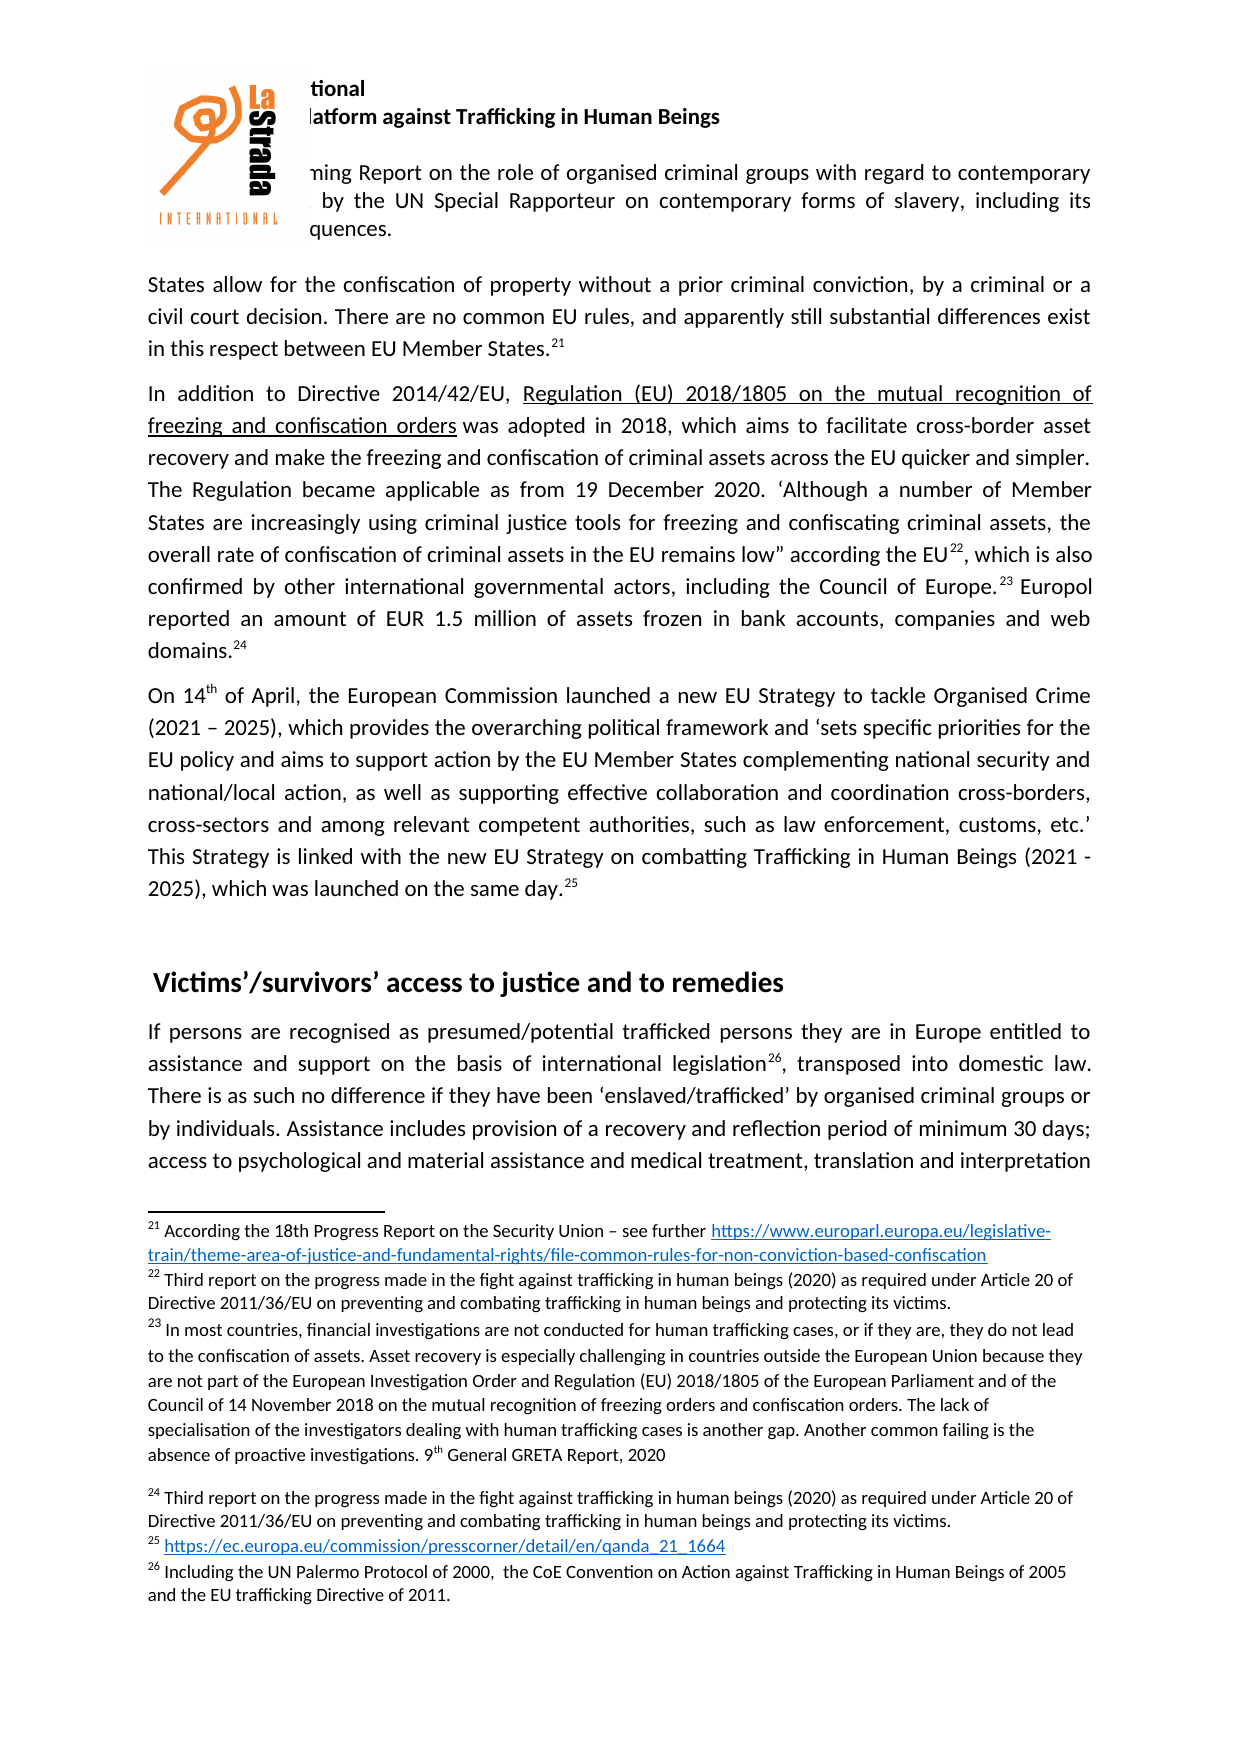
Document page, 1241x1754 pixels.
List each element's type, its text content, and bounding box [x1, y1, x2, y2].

text Victims’/survivors’ access to justice and to remedies [148, 964, 1093, 999]
text On 14th of April, the European Commission launched a new EU Strategy to tackle Organised Crime (2021 – 2025), which provides the overarching political framework and ‘sets specific priorities for the EU policy and aims to support action by the EU Member States complementing national security and national/local action, as well as supporting effective collaboration and coordination cross-borders, cross-sectors and among relevant competent authorities, such as law enforcement, customs, etc.’ This Strategy is linked with the new EU Strategy on combatting Trafficking in Human Beings (2021 -2025), which was launched on the same day. [148, 681, 1093, 902]
text If persons are recognised as presumed/potential trafficked persons they are in Europe entitled to assistance and support on the basis of international legislation, transposed into domestic law. There is as such no difference if they have been ‘enslaved/trafficked’ by organised criminal groups or by individuals. Assistance includes provision of a recovery and reflection period of minimum 30 days; access to psychological and material assistance and medical treatment, translation and interpretation services, counseling and information, legal assistance including legal assistance and protection during criminal proceedings and temporary residence. Victims of trafficking further have the right to financial compensation for the damages suffered at the hands of the traffickers. Under the Victims Directive, also other victims of other crimes – including undocumented persons - have access to rights provisions. The biggest challenge for civil society is to ensure adequate implementation of these right provisions in practice. Also we see that hardly any unconditional assistance is provided to victims of trafficking and that assistance and rights to residence often are linked to and dependant on successful prosecution of trafficking cases. [148, 1017, 1093, 1174]
text In addition to Directive 2014/42/EU, Regulation (EU) 2018/1805 on the mutual recognition of freezing and confiscation orders was adopted in 2018, which aims to facilitate cross-border asset recovery and make the freezing and confiscation of criminal assets across the EU quicker and simpler. The Regulation became applicable as from 19 December 2020. ‘Although a number of Member States are increasingly using criminal justice tools for freezing and confiscating criminal assets, the overall rate of confiscation of criminal assets in the EU remains low” according the EU, which is also confirmed by other international governmental actors, including the Council of Europe. Europol reported an amount of EUR 1.5 million of assets frozen in bank accounts, companies and web domains. [148, 471, 1093, 664]
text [148, 270, 1093, 362]
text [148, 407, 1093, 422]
